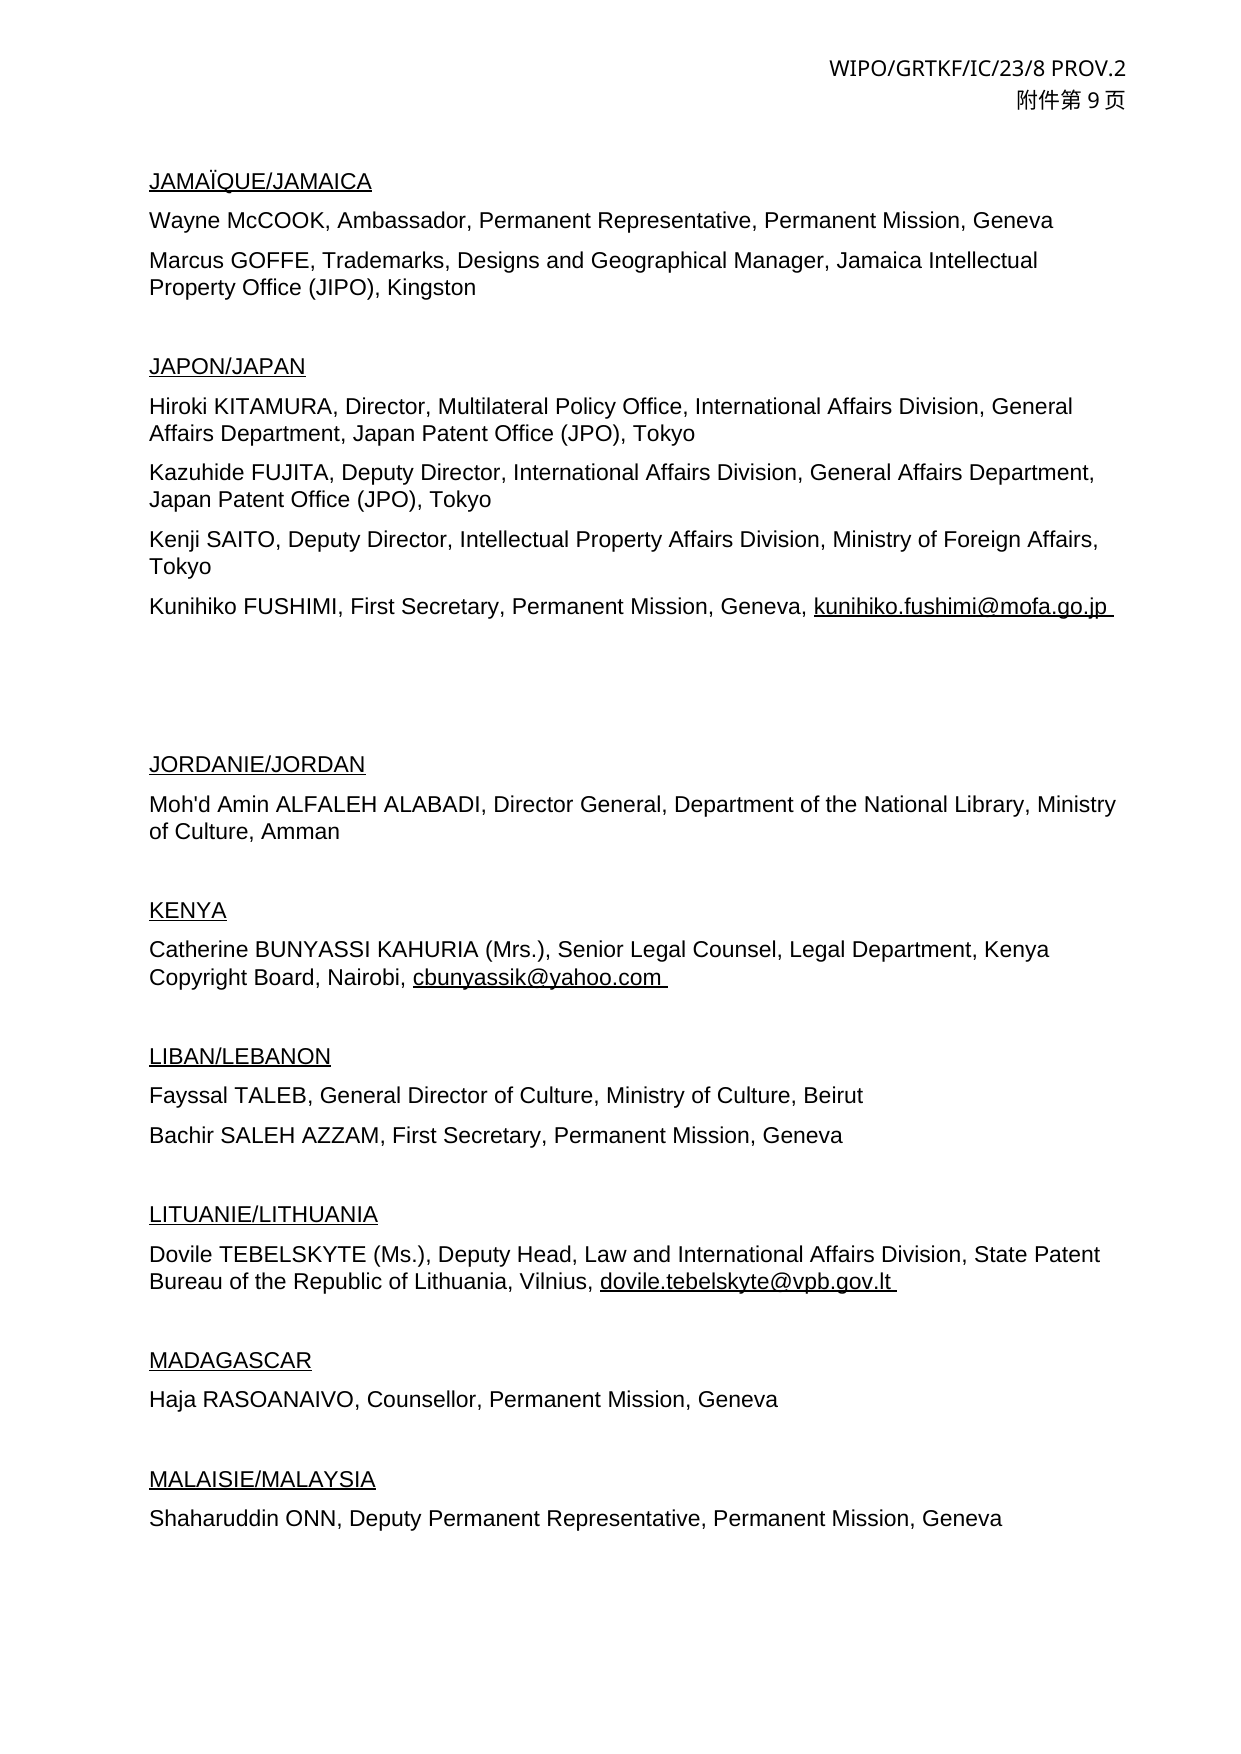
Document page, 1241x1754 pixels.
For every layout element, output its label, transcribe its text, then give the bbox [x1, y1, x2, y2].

text JAPON/JAPAN [149, 353, 1122, 380]
text JAMAÏQUE/JAMAICA [149, 167, 1122, 194]
text Moh'd Amin ALFALEH ALABADI, Director General, Department of the National Library, Ministry of Culture, Amman [149, 790, 1122, 844]
text JORDANIE/JORDAN [149, 751, 1122, 778]
text Haja RASOANAIVO, Counsellor, Permanent Mission, Geneva [149, 1386, 1122, 1413]
text Marcus GOFFE, Trademarks, Designs and Geographical Manager, Jamaica Intellectual Property Office (JIPO), Kingston [149, 247, 1122, 301]
text Wayne McCOOK, Ambassador, Permanent Representative, Permanent Mission, Geneva [149, 207, 1122, 234]
text MADAGASCAR [149, 1347, 1122, 1374]
text Kenji SAITO, Deputy Director, Intellectual Property Affairs Division, Ministry of Foreign Affairs, Tokyo [149, 526, 1122, 580]
text Shaharuddin ONN, Deputy Permanent Representative, Permanent Mission, Geneva [149, 1505, 1122, 1532]
text LITUANIE/LITHUANIA [149, 1201, 1122, 1228]
text Bachir SALEH AZZAM, First Secretary, Permanent Mission, Geneva [149, 1122, 1122, 1149]
text MALAISIE/MALAYSIA [149, 1465, 1122, 1492]
text Kazuhide FUJITA, Deputy Director, International Affairs Division, General Affairs Department, Japan Patent Office (JPO), Tokyo [149, 459, 1122, 513]
text LIBAN/LEBANON [149, 1042, 1122, 1069]
text Dovile TEBELSKYTE (Ms.), Deputy Head, Law and International Affairs Division, State Patent Bureau of the Republic of Lithuania, Vilnius, dovile.tebelskyte@vpb.gov.lt [149, 1240, 1122, 1294]
text Catherine BUNYASSI KAHURIA (Mrs.), Senior Legal Counsel, Legal Department, Kenya Copyright Board, Nairobi, cbunyassik@yahoo.com [149, 936, 1122, 990]
text KENYA [149, 897, 1122, 924]
text Hiroki KITAMURA, Director, Multilateral Policy Office, International Affairs Division, General Affairs Department, Japan Patent Office (JPO), Tokyo [149, 392, 1122, 447]
text Fayssal TALEB, General Director of Culture, Ministry of Culture, Beirut [149, 1082, 1122, 1109]
text Kunihiko FUSHIMI, First Secretary, Permanent Mission, Geneva, kunihiko.fushimi@mofa.go.jp [149, 592, 1122, 619]
